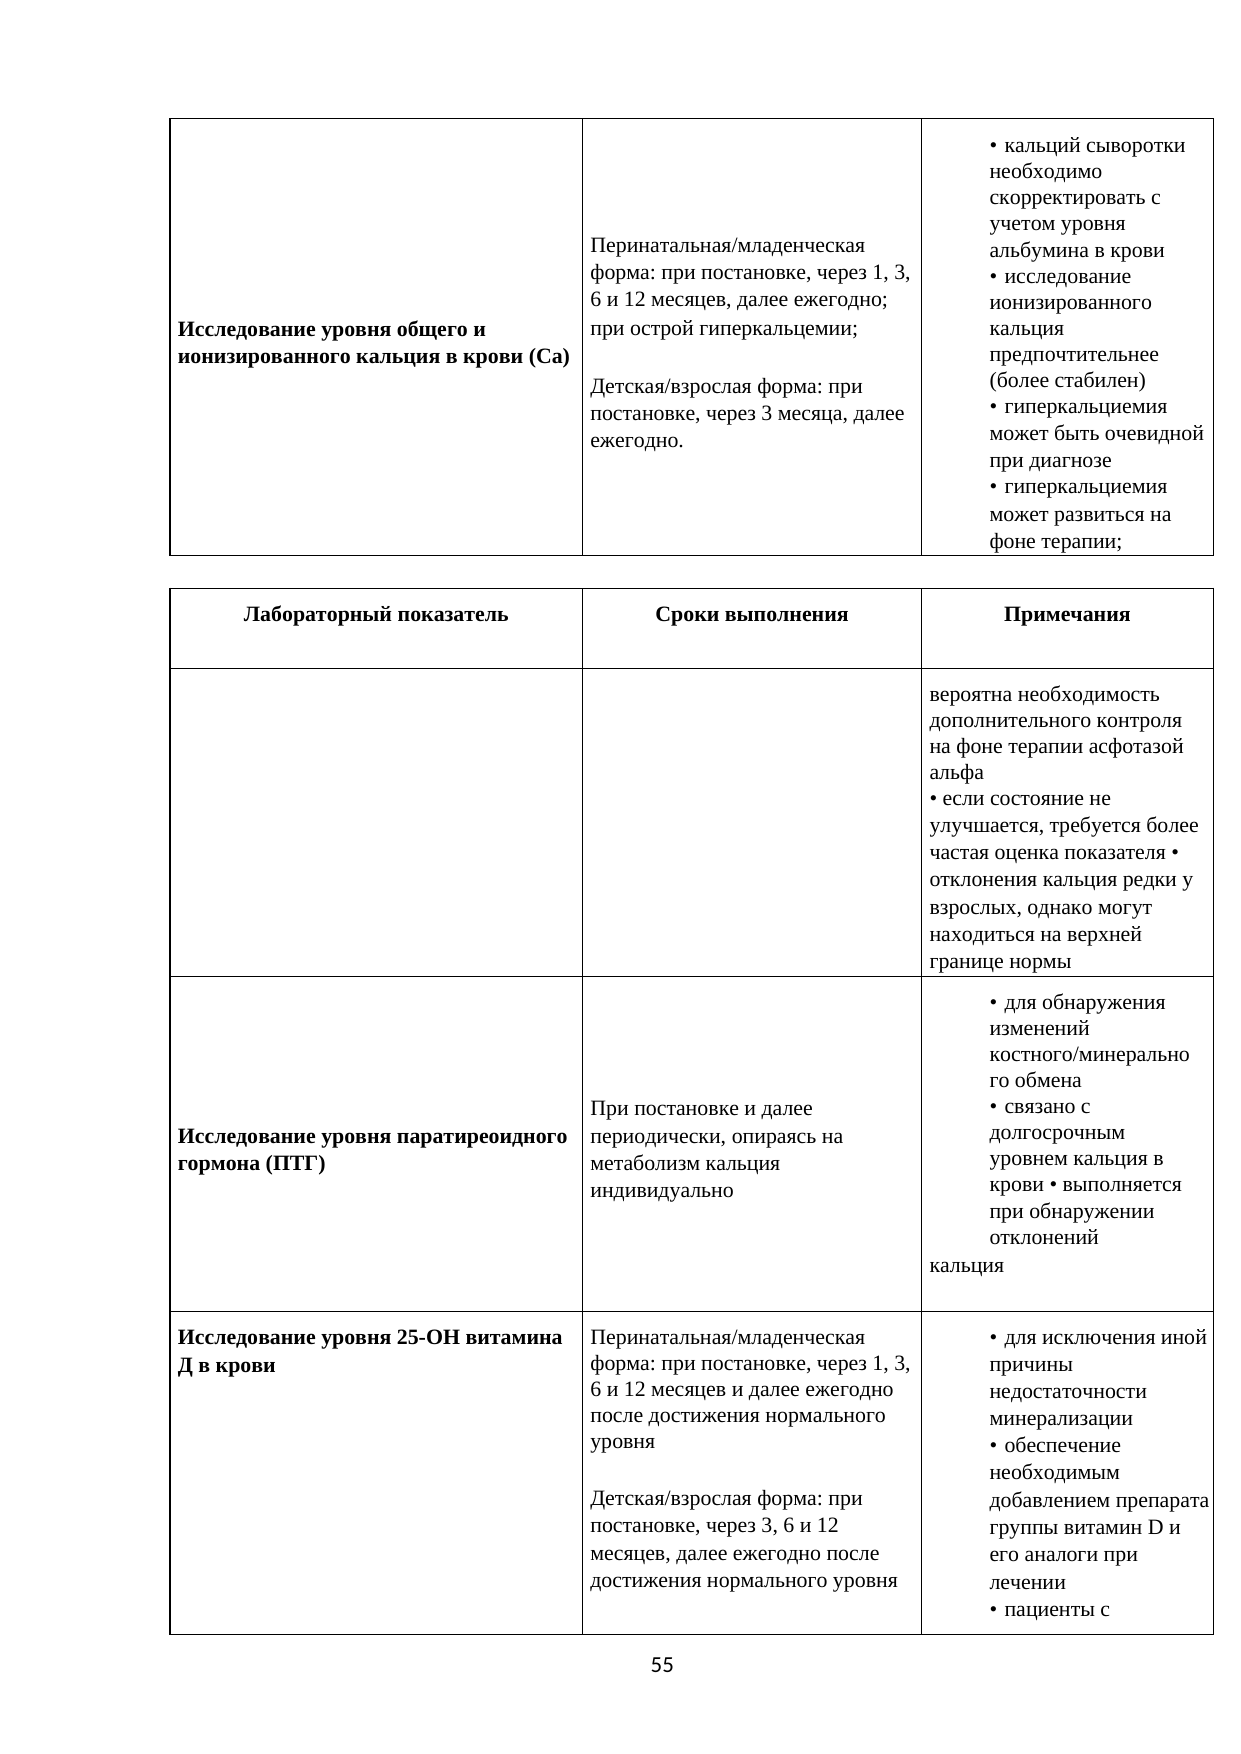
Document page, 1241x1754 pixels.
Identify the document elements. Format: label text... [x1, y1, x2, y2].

table_cell Исследование уровня общего и ионизированного кальция в крови (Ca) [171, 119, 582, 555]
table_cell Перинатальная/младенческая форма: при постановке, через 1, 3, 6 и 12 месяцев, далее ежегодно; при острой гиперкальцемии; Детская/взрослая форма: при постановке, через 3 месяца, далее ежегодно. [583, 119, 921, 555]
table_header Лабораторный показатель [171, 589, 582, 667]
table_cell [171, 669, 582, 976]
table_cell кальций сыворотки необходимо скорректировать с учетом уровня альбумина в крови исследование ионизированного кальция предпочтительнее (более стабилен) гиперкальциемия может быть очевидной при диагнозе гиперкальциемия может развиться на фоне терапии; [922, 119, 1213, 555]
table_cell [583, 669, 921, 976]
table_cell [922, 1312, 1213, 1634]
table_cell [171, 1312, 582, 1634]
table_header Примечания [922, 589, 1213, 667]
table_cell Исследование уровня паратиреоидного гормона (ПТГ) [171, 977, 582, 1311]
table_cell вероятна необходимость дополнительного контроля на фоне терапии асфотазой альфа • если состояние не улучшается, требуется более частая оценка показателя • отклонения кальция редки у взрослых, однако могут находиться на верхней границе нормы [922, 669, 1213, 976]
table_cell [583, 1312, 921, 1634]
table_cell При постановке и далее периодически, опираясь на метаболизм кальция индивидуально [583, 977, 921, 1311]
table_cell для обнаружения изменений костного/минерального обмена связано с долгосрочным уровнем кальция в крови • выполняется при обнаружении отклонений кальция [922, 977, 1213, 1311]
table_header Сроки выполнения [583, 589, 921, 667]
